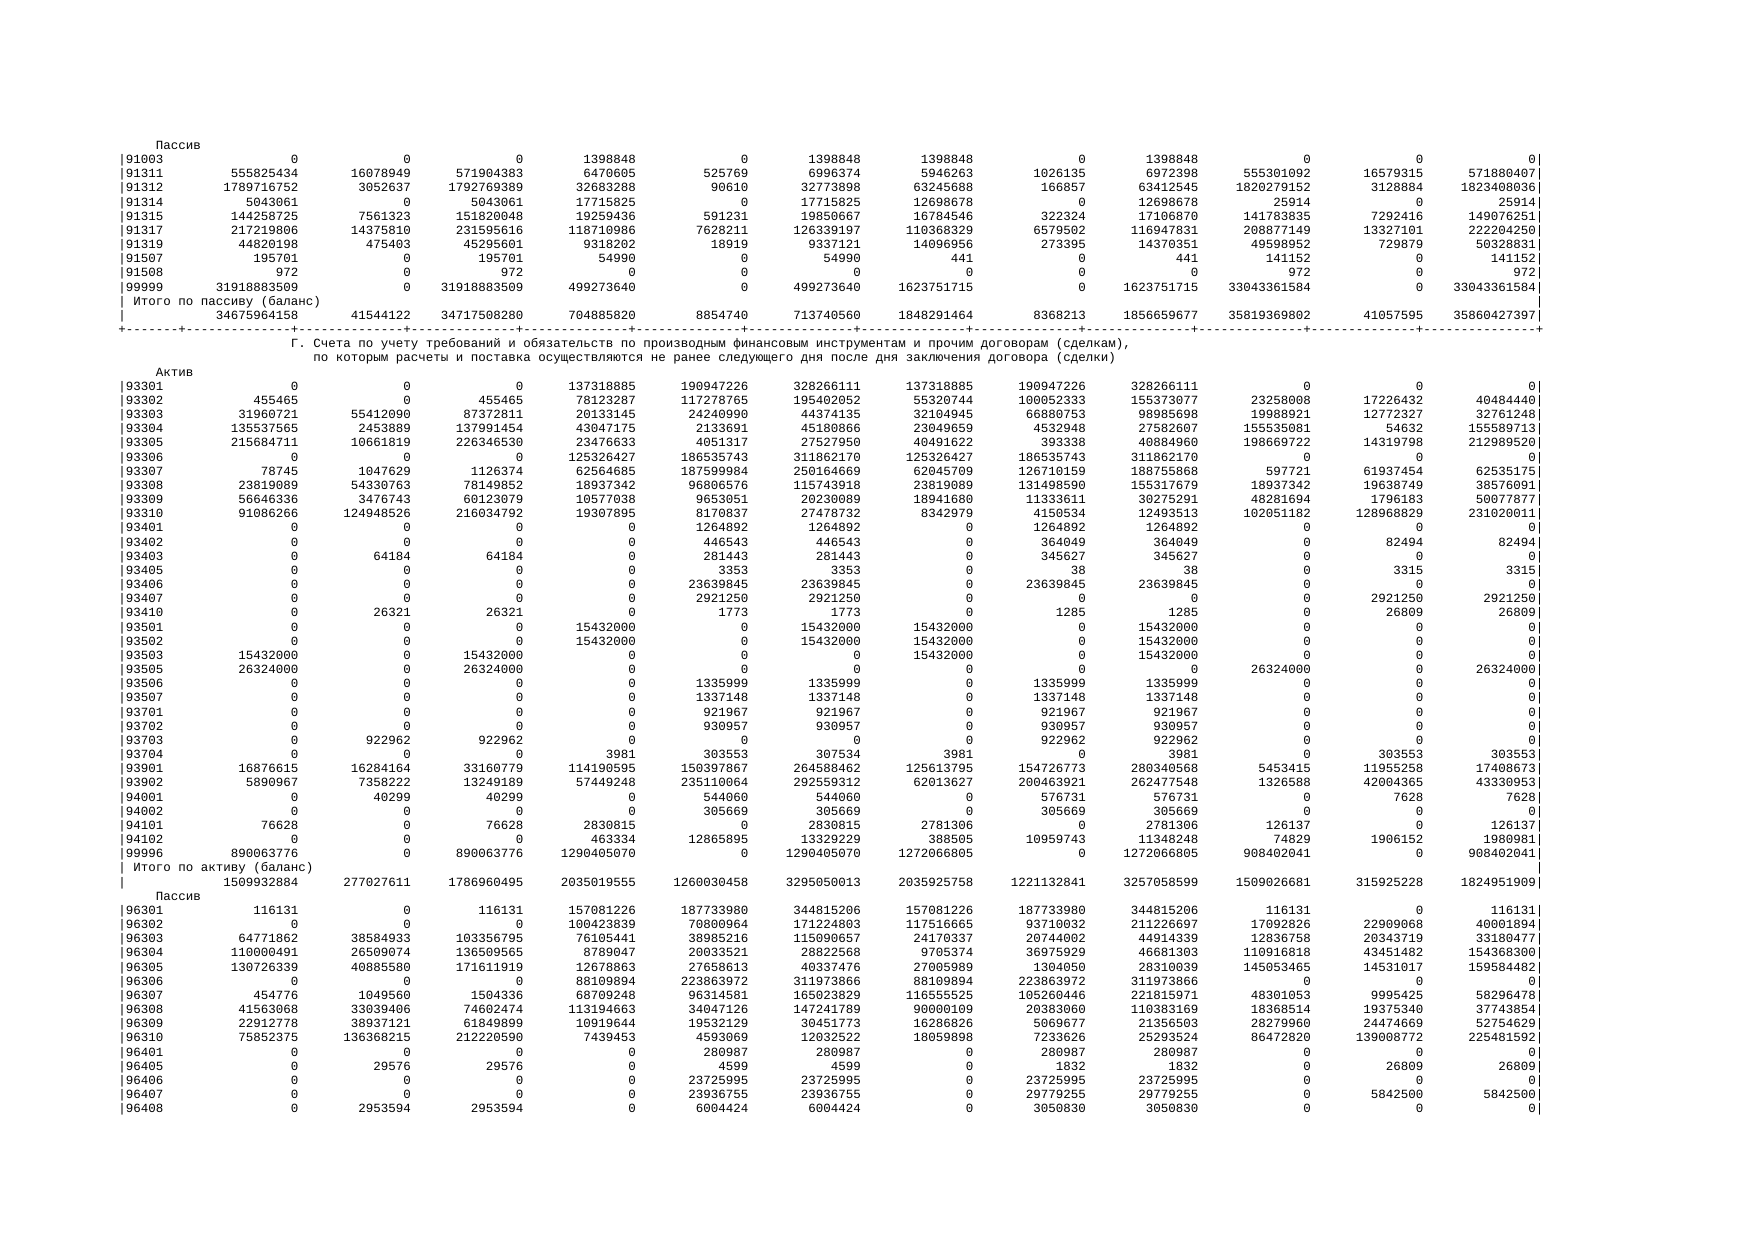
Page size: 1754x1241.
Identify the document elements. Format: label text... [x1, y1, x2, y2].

text |91003 0 0 0 1398848 0 1398848 1398848 0 1398848 0 0 0| [118, 153, 1636, 167]
text |96306 0 0 0 88109894 223863972 311973866 88109894 223863972 311973866 0 0 0| [118, 975, 1636, 989]
text по которым расчеты и поставка осуществляются не ранее следующего дня после дня заключения договора (сделки) [118, 351, 1636, 366]
text |96305 130726339 40885580 171611919 12678863 27658613 40337476 27005989 1304050 28310039 145053465 14531017 159584482| [118, 961, 1636, 975]
text |91508 972 0 972 0 0 0 0 0 0 972 0 972| [118, 266, 1636, 281]
text |93902 5890967 7358222 13249189 57449248 235110064 292559312 62013627 200463921 262477548 1326588 42004365 43330953| [118, 776, 1636, 791]
text |93505 26324000 0 26324000 0 0 0 0 0 0 26324000 0 26324000| [118, 663, 1636, 677]
text |93503 15432000 0 15432000 0 0 0 15432000 0 15432000 0 0 0| [118, 649, 1636, 663]
text |93308 23819089 54330763 78149852 18937342 96806576 115743918 23819089 131498590 155317679 18937342 19638749 38576091| [118, 479, 1636, 493]
text |93301 0 0 0 137318885 190947226 328266111 137318885 190947226 328266111 0 0 0| [118, 380, 1636, 394]
text |96301 116131 0 116131 157081226 187733980 344815206 157081226 187733980 344815206 116131 0 116131| [118, 904, 1636, 918]
text | Итого по пассиву (баланс) | [118, 295, 1636, 309]
text |96310 75852375 136368215 212220590 7439453 4593069 12032522 18059898 7233626 25293524 86472820 139008772 225481592| [118, 1031, 1636, 1046]
text |91317 217219806 14375810 231595616 118710986 7628211 126339197 110368329 6579502 116947831 208877149 13327101 222204250| [118, 224, 1636, 238]
text |96309 22912778 38937121 61849899 10919644 19532129 30451773 16286826 5069677 21356503 28279960 24474669 52754629| [118, 1017, 1636, 1031]
text |93502 0 0 0 15432000 0 15432000 15432000 0 15432000 0 0 0| [118, 635, 1636, 649]
text |96302 0 0 0 100423839 70800964 171224803 117516665 93710032 211226697 17092826 22909068 40001894| [118, 918, 1636, 932]
text Пассив [118, 139, 1636, 153]
text |93401 0 0 0 0 1264892 1264892 0 1264892 1264892 0 0 0| [118, 521, 1636, 536]
text |96303 64771862 38584933 103356795 76105441 38985216 115090657 24170337 20744002 44914339 12836758 20343719 33180477| [118, 932, 1636, 946]
text |93703 0 922962 922962 0 0 0 0 922962 922962 0 0 0| [118, 734, 1636, 748]
text | 1509932884 277027611 1786960495 2035019555 1260030458 3295050013 2035925758 1221132841 3257058599 1509026681 315925228 1824951909| [118, 876, 1636, 890]
text |93303 31960721 55412090 87372811 20133145 24240990 44374135 32104945 66880753 98985698 19988921 12772327 32761248| [118, 408, 1636, 422]
text |93406 0 0 0 0 23639845 23639845 0 23639845 23639845 0 0 0| [118, 578, 1636, 592]
text |93901 16876615 16284164 33160779 114190595 150397867 264588462 125613795 154726773 280340568 5453415 11955258 17408673| [118, 762, 1636, 776]
text |94101 76628 0 76628 2830815 0 2830815 2781306 0 2781306 126137 0 126137| [118, 819, 1636, 833]
text |96405 0 29576 29576 0 4599 4599 0 1832 1832 0 26809 26809| [118, 1060, 1636, 1074]
text |91314 5043061 0 5043061 17715825 0 17715825 12698678 0 12698678 25914 0 25914| [118, 196, 1636, 210]
text |96307 454776 1049560 1504336 68709248 96314581 165023829 116555525 105260446 221815971 48301053 9995425 58296478| [118, 989, 1636, 1003]
text |94001 0 40299 40299 0 544060 544060 0 576731 576731 0 7628 7628| [118, 791, 1636, 805]
text |94002 0 0 0 0 305669 305669 0 305669 305669 0 0 0| [118, 805, 1636, 819]
text |99996 890063776 0 890063776 1290405070 0 1290405070 1272066805 0 1272066805 908402041 0 908402041| [118, 847, 1636, 861]
text Актив [118, 366, 1636, 380]
text |93701 0 0 0 0 921967 921967 0 921967 921967 0 0 0| [118, 706, 1636, 720]
text |93309 56646336 3476743 60123079 10577038 9653051 20230089 18941680 11333611 30275291 48281694 1796183 50077877| [118, 493, 1636, 507]
text |93506 0 0 0 0 1335999 1335999 0 1335999 1335999 0 0 0| [118, 677, 1636, 691]
text |93402 0 0 0 0 446543 446543 0 364049 364049 0 82494 82494| [118, 536, 1636, 550]
text |93310 91086266 124948526 216034792 19307895 8170837 27478732 8342979 4150534 12493513 102051182 128968829 231020011| [118, 507, 1636, 521]
text |96304 110000491 26509074 136509565 8789047 20033521 28822568 9705374 36975929 46681303 110916818 43451482 154368300| [118, 946, 1636, 961]
text |93403 0 64184 64184 0 281443 281443 0 345627 345627 0 0 0| [118, 550, 1636, 564]
text |91507 195701 0 195701 54990 0 54990 441 0 441 141152 0 141152| [118, 252, 1636, 266]
text |93410 0 26321 26321 0 1773 1773 0 1285 1285 0 26809 26809| [118, 606, 1636, 621]
text |93702 0 0 0 0 930957 930957 0 930957 930957 0 0 0| [118, 720, 1636, 734]
text |93307 78745 1047629 1126374 62564685 187599984 250164669 62045709 126710159 188755868 597721 61937454 62535175| [118, 465, 1636, 479]
text |91315 144258725 7561323 151820048 19259436 591231 19850667 16784546 322324 17106870 141783835 7292416 149076251| [118, 210, 1636, 224]
text |93306 0 0 0 125326427 186535743 311862170 125326427 186535743 311862170 0 0 0| [118, 451, 1636, 465]
text |96308 41563068 33039406 74602474 113194663 34047126 147241789 90000109 20383060 110383169 18368514 19375340 37743854| [118, 1003, 1636, 1017]
text |94102 0 0 0 463334 12865895 13329229 388505 10959743 11348248 74829 1906152 1980981| [118, 833, 1636, 847]
text | Итого по активу (баланс) | [118, 861, 1636, 876]
text |91311 555825434 16078949 571904383 6470605 525769 6996374 5946263 1026135 6972398 555301092 16579315 571880407| [118, 167, 1636, 181]
text |91312 1789716752 3052637 1792769389 32683288 90610 32773898 63245688 166857 63412545 1820279152 3128884 1823408036| [118, 181, 1636, 196]
text |93704 0 0 0 3981 303553 307534 3981 0 3981 0 303553 303553| [118, 748, 1636, 762]
text |93302 455465 0 455465 78123287 117278765 195402052 55320744 100052333 155373077 23258008 17226432 40484440| [118, 394, 1636, 408]
text |91319 44820198 475403 45295601 9318202 18919 9337121 14096956 273395 14370351 49598952 729879 50328831| [118, 238, 1636, 252]
text | 34675964158 41544122 34717508280 704885820 8854740 713740560 1848291464 8368213 1856659677 35819369802 41057595 35860427397| [118, 309, 1636, 323]
text |93407 0 0 0 0 2921250 2921250 0 0 0 0 2921250 2921250| [118, 592, 1636, 606]
text |96408 0 2953594 2953594 0 6004424 6004424 0 3050830 3050830 0 0 0| [118, 1102, 1636, 1116]
text |96406 0 0 0 0 23725995 23725995 0 23725995 23725995 0 0 0| [118, 1074, 1636, 1088]
text Пассив [118, 890, 1636, 904]
text |93501 0 0 0 15432000 0 15432000 15432000 0 15432000 0 0 0| [118, 621, 1636, 635]
text Г. Счета по учету требований и обязательств по производным финансовым инструментам и прочим договорам (сделкам), [118, 337, 1636, 351]
text |99999 31918883509 0 31918883509 499273640 0 499273640 1623751715 0 1623751715 33043361584 0 33043361584| [118, 281, 1636, 295]
text |96407 0 0 0 0 23936755 23936755 0 29779255 29779255 0 5842500 5842500| [118, 1088, 1636, 1102]
text |93507 0 0 0 0 1337148 1337148 0 1337148 1337148 0 0 0| [118, 691, 1636, 706]
text |93405 0 0 0 0 3353 3353 0 38 38 0 3315 3315| [118, 564, 1636, 578]
text |93304 135537565 2453889 137991454 43047175 2133691 45180866 23049659 4532948 27582607 155535081 54632 155589713| [118, 422, 1636, 436]
text |96401 0 0 0 0 280987 280987 0 280987 280987 0 0 0| [118, 1046, 1636, 1060]
text |93305 215684711 10661819 226346530 23476633 4051317 27527950 40491622 393338 40884960 198669722 14319798 212989520| [118, 436, 1636, 451]
text +-------+--------------+--------------+--------------+--------------+--------------+--------------+--------------+--------------+--------------+--------------+--------------+---------------+ [118, 323, 1636, 337]
